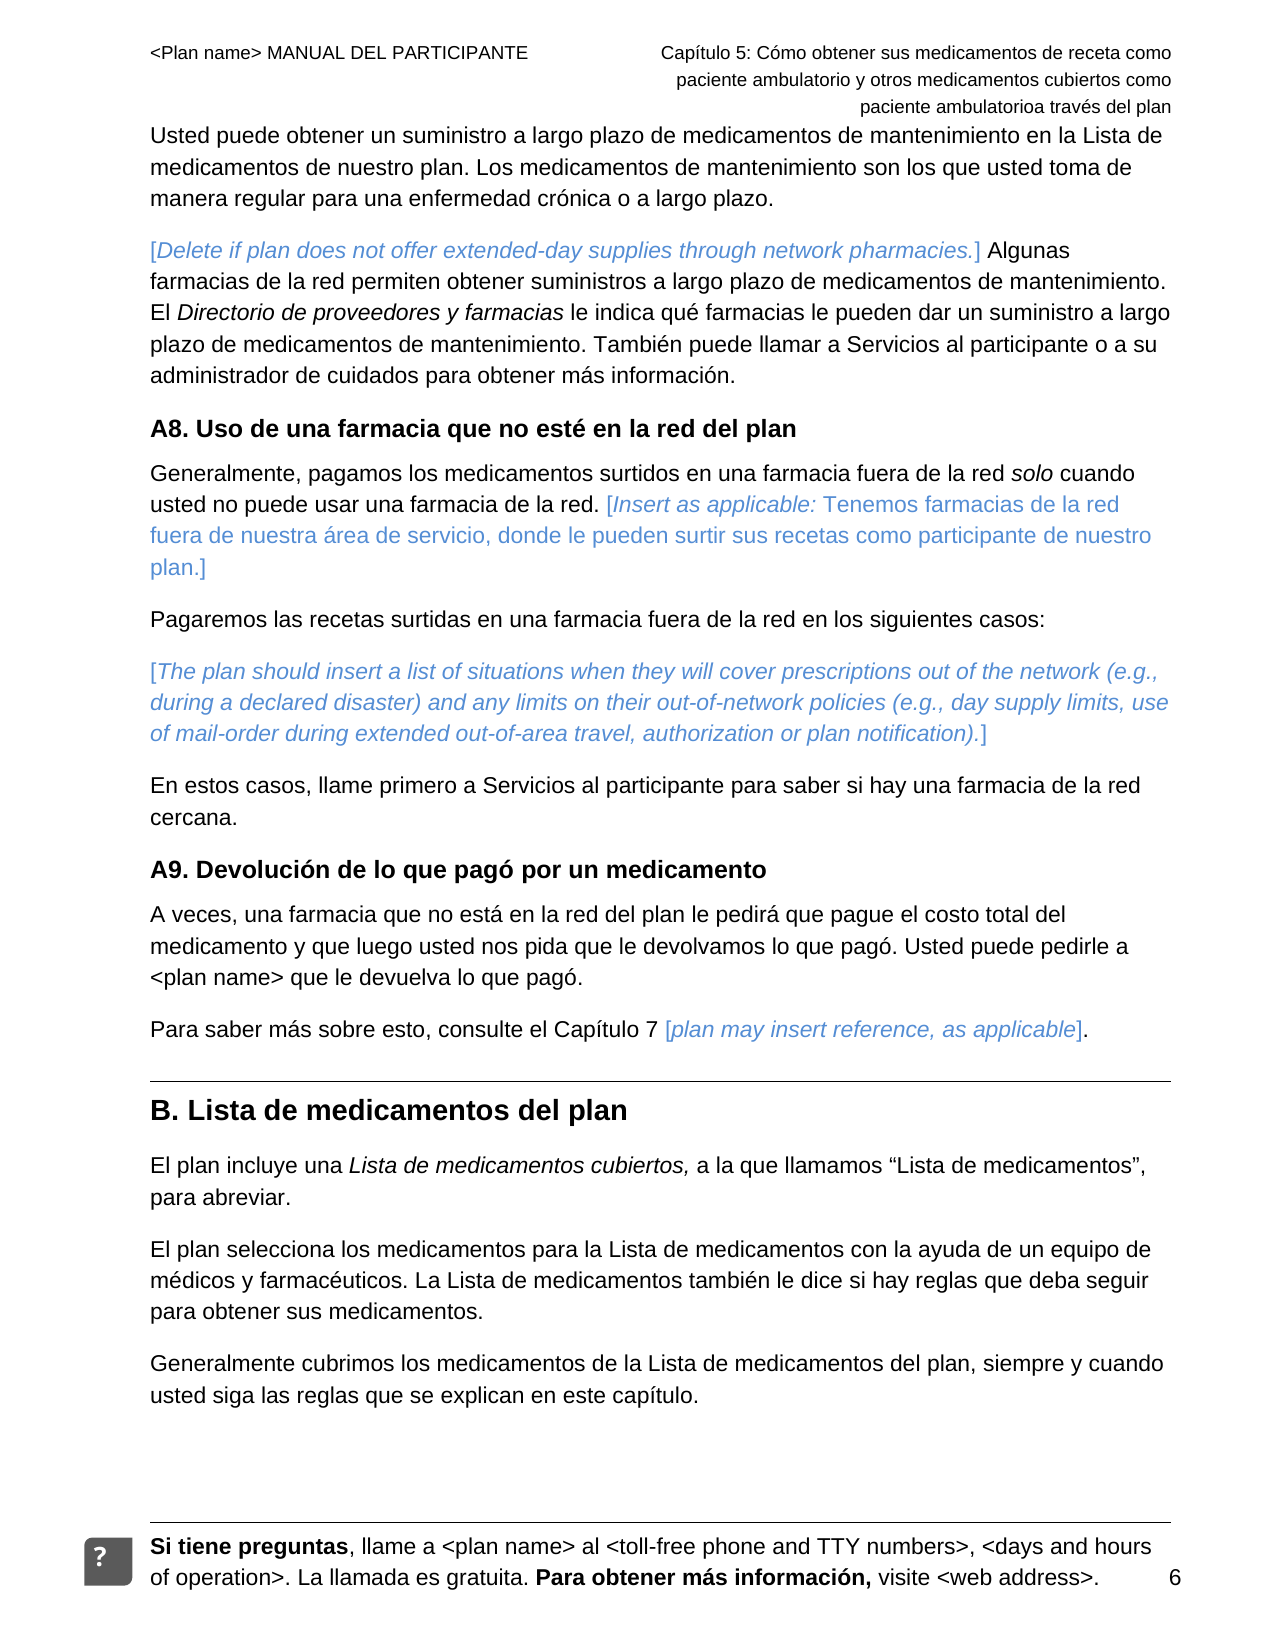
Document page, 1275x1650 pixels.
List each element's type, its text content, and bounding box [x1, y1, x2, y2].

text Pagaremos las recetas surtidas en una farmacia fuera de la red en los siguientes casos: [150, 602, 1171, 633]
text A veces, una farmacia que no está en la red del plan le pedirá que pague el costo total del medicamento y que luego usted nos pida que le devolvamos lo que pagó. Usted puede pedirle a <plan name> que le devuelva lo que pagó. [150, 898, 1171, 992]
text Generalmente, pagamos los medicamentos surtidos en una farmacia fuera de la red solo cuando usted no puede usar una farmacia de la red. [Insert as applicable: Tenemos farmacias de la red fuera de nuestra área de servicio, donde le pueden surtir sus recetas como participante de nuestro plan.] [150, 456, 1171, 581]
text [The plan should insert a list of situations when they will cover prescriptions out of the network (e.g., during a declared disaster) and any limits on their out-of-network policies (e.g., day supply limits, use of mail-order during extended out-of-area travel, authorization or plan notification).] [150, 654, 1171, 748]
text El plan selecciona los medicamentos para la Lista de medicamentos con la ayuda de un equipo de médicos y farmacéuticos. La Lista de medicamentos también le dice si hay reglas que deba seguir para obtener sus medicamentos. [150, 1232, 1171, 1326]
text El plan incluye una Lista de medicamentos cubiertos, a la que llamamos “Lista de medicamentos”, para abreviar. [150, 1149, 1171, 1211]
text Generalmente cubrimos los medicamentos de la Lista de medicamentos del plan, siempre y cuando usted siga las reglas que se explican en este capítulo. [150, 1347, 1171, 1409]
subtitle A8. Uso de una farmacia que no esté en la red del plan [150, 410, 1096, 444]
subtitle Lista de medicamentos del plan [150, 1082, 1171, 1128]
text En estos casos, llame primero a Servicios al participante para saber si hay una farmacia de la red cercana. [150, 769, 1171, 831]
subtitle A9. Devolución de lo que pagó por un medicamento [150, 852, 1096, 885]
text Para saber más sobre esto, consulte el Capítulo 7 [plan may insert reference, as applicable]. [150, 1012, 1171, 1044]
text [Delete if plan does not offer extended-day supplies through network pharmacies.] Algunas farmacias de la red permiten obtener suministros a largo plazo de medicamentos de mantenimiento. El Directorio de proveedores y farmacias le indica qué farmacias le pueden dar un suministro a largo plazo de medicamentos de mantenimiento. También puede llamar a Servicios al participante o a su administrador de cuidados para obtener más información. [150, 233, 1171, 389]
text Usted puede obtener un suministro a largo plazo de medicamentos de mantenimiento en la Lista de medicamentos de nuestro plan. Los medicamentos de mantenimiento son los que usted toma de manera regular para una enfermedad crónica o a largo plazo. [150, 119, 1171, 212]
